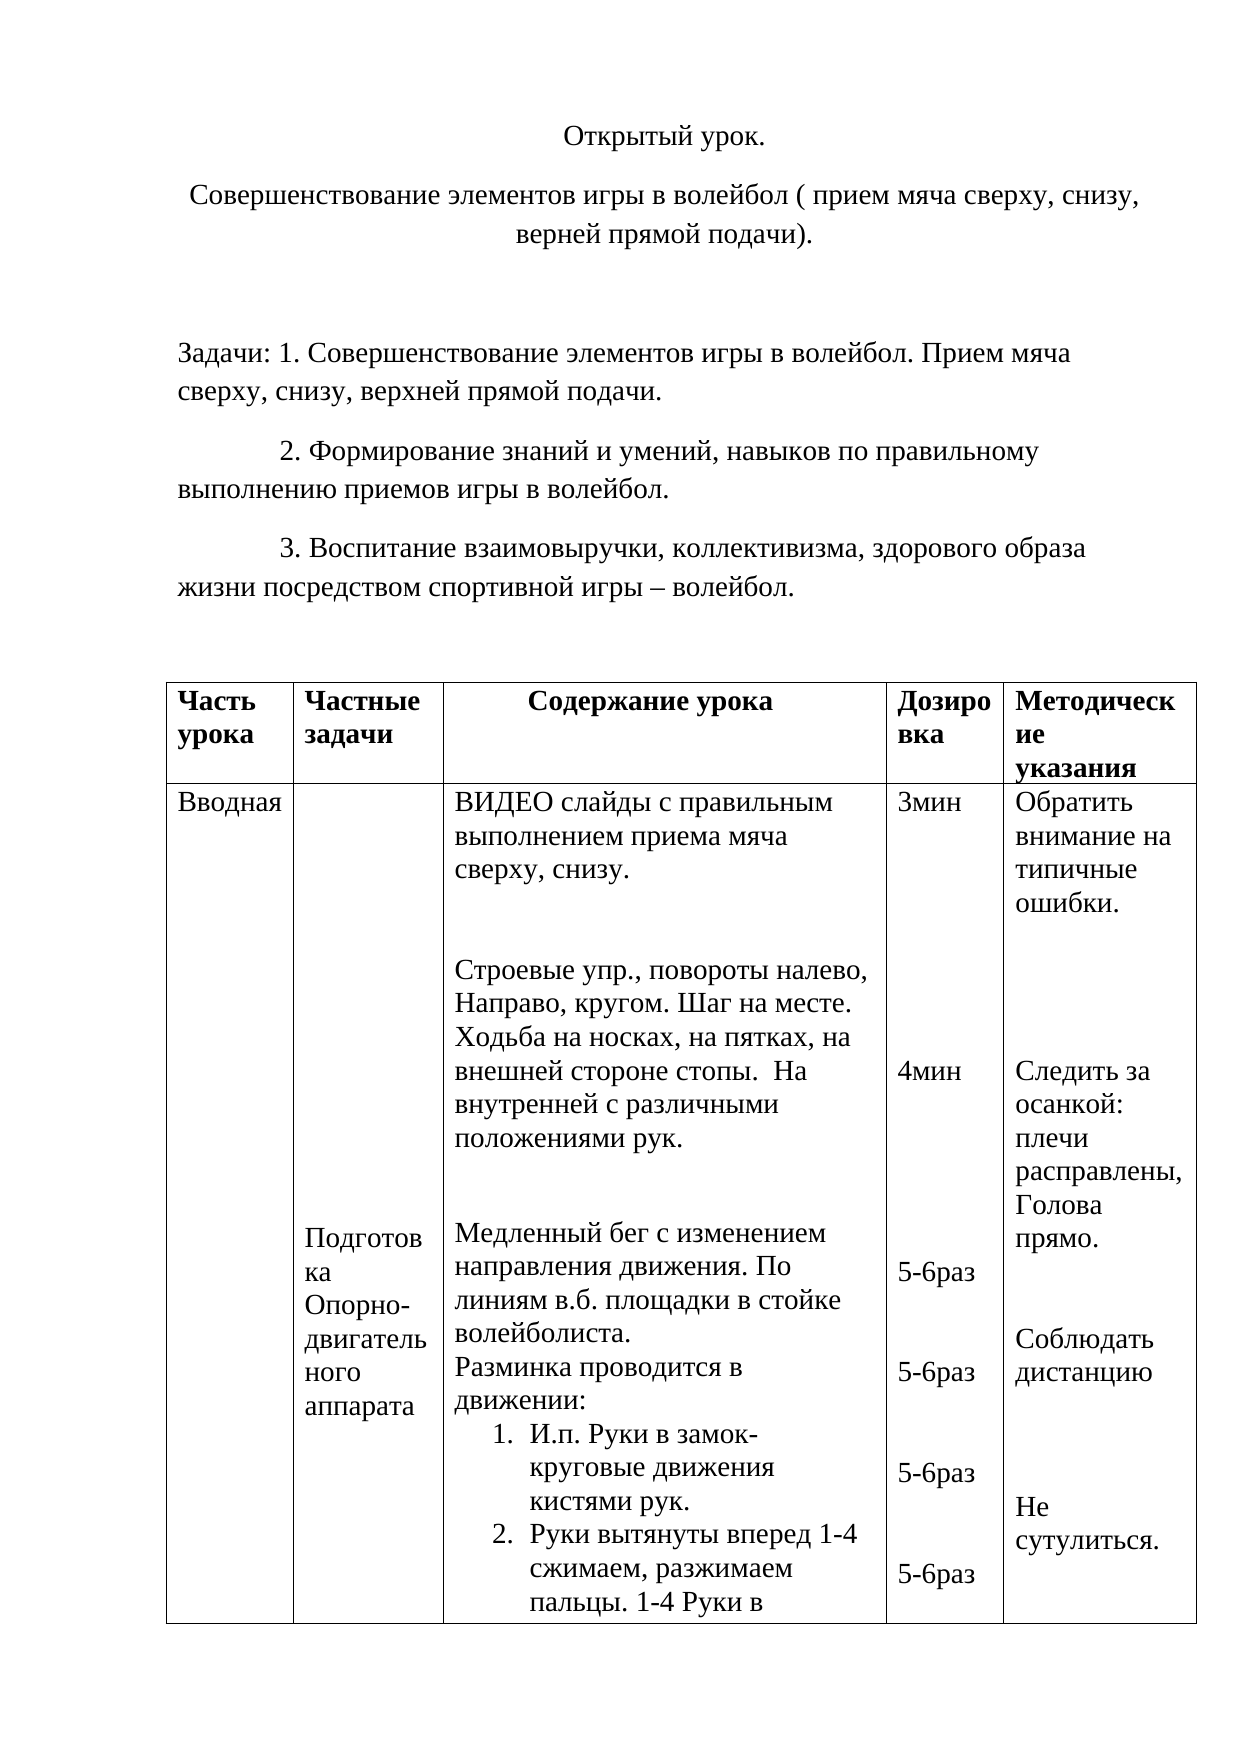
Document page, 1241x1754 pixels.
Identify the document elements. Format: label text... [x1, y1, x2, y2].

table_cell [887, 784, 1003, 1623]
text Задачи: 1. Совершенствование элементов игры в волейбол. Прием мяча сверху, снизу, верхней прямой подачи. [177, 335, 1152, 407]
table_header Частные задачи [294, 683, 443, 783]
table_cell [294, 784, 443, 1623]
text Открытый урок. [177, 118, 1152, 152]
text 3. Воспитание взаимовыручки, коллективизма, здорового образа жизни посредством спортивной игры – волейбол. [177, 531, 1152, 603]
table_header Дозировка [887, 683, 1003, 783]
table_header Часть урока [167, 683, 293, 783]
table_header Методические указания [1004, 683, 1196, 783]
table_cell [444, 784, 886, 1623]
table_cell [167, 784, 293, 1623]
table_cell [1004, 784, 1196, 1623]
text 2. Формирование знаний и умений, навыков по правильному выполнению приемов игры в волейбол. [177, 433, 1152, 505]
text Совершенствование элементов игры в волейбол ( прием мяча сверху, снизу, верней прямой подачи). [177, 177, 1152, 249]
table_header Содержание урока [444, 683, 886, 783]
